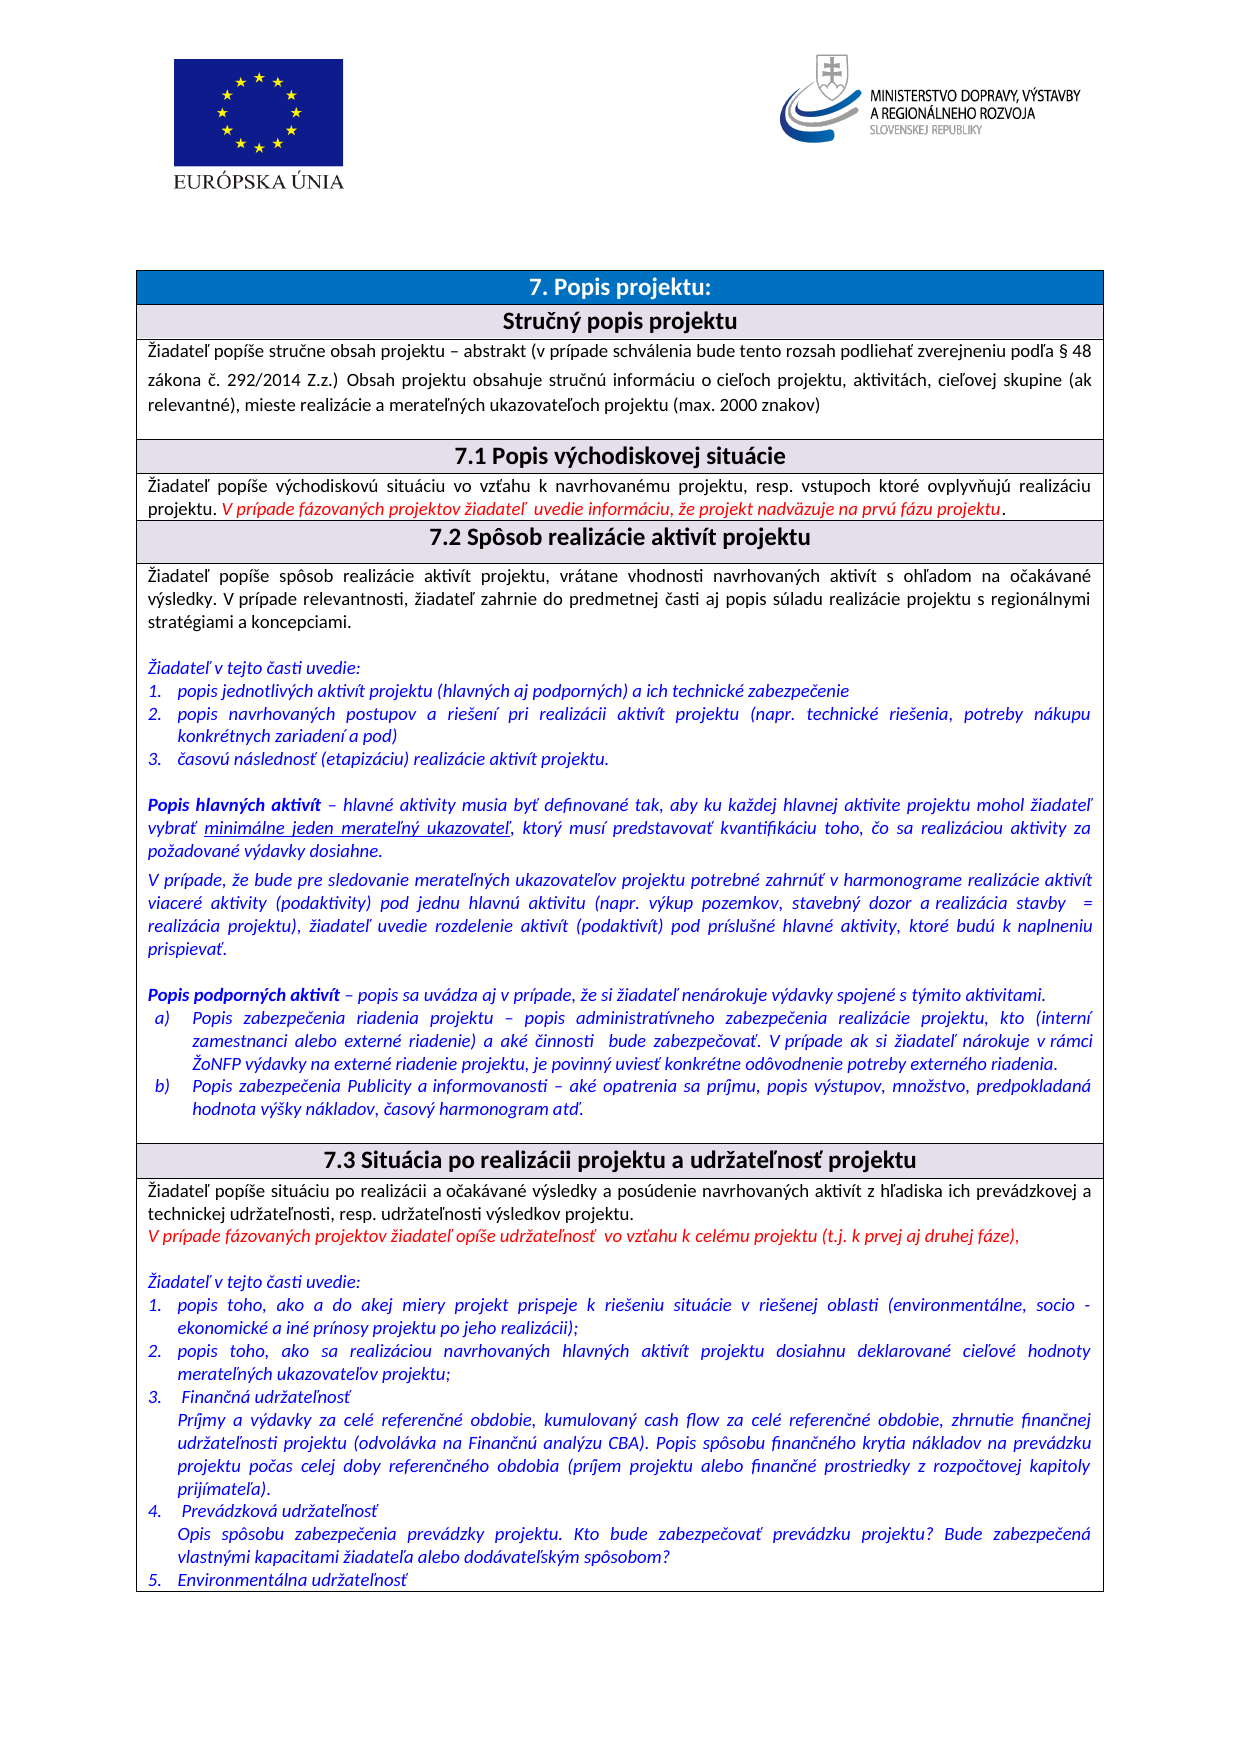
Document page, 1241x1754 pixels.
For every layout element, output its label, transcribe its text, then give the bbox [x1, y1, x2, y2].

table_cell Stručný popis projektu [137, 305, 1103, 338]
table_cell 7.1 Popis východiskovej situácie [137, 440, 1103, 473]
table_cell Žiadateľ popíše východiskovú situáciu vo vzťahu k navrhovanému projektu, resp. vstupoch ktoré ovplyvňujú realizáciu projektu. V prípade fázovaných projektov žiadateľ uvedie informáciu, že projekt nadväzuje na prvú fázu projektu. [137, 474, 1103, 520]
picture [771, 47, 1085, 155]
table_header 7. Popis projektu: [137, 271, 1103, 304]
table_cell Žiadateľ popíše spôsob realizácie aktivít projektu, vrátane vhodnosti navrhovaných aktivít s ohľadom na očakávané výsledky. V prípade relevantnosti, žiadateľ zahrnie do predmetnej časti aj popis súladu realizácie projektu s regionálnymi stratégiami a koncepciami. Žiadateľ v tejto časti uvedie: popis jednotlivých aktivít projektu (hlavných aj podporných) a ich technické zabezpečenie popis navrhovaných postupov a riešení pri realizácii aktivít projektu (napr. technické riešenia, potreby nákupu konkrétnych zariadení a pod) časovú následnosť (etapizáciu) realizácie aktivít projektu. Popis hlavných aktivít – hlavné aktivity musia byť definované tak, aby ku každej hlavnej aktivite projektu mohol žiadateľ vybrať minimálne jeden merateľný ukazovateľ, ktorý musí predstavovať kvantifikáciu toho, čo sa realizáciou aktivity za požadované výdavky dosiahne. V prípade, že bude pre sledovanie merateľných ukazovateľov projektu potrebné zahrnúť v harmonograme realizácie aktivít viaceré aktivity (podaktivity) pod jednu hlavnú aktivitu (napr. výkup pozemkov, stavebný dozor a realizácia stavby = realizácia projektu), žiadateľ uvedie rozdelenie aktivít (podaktivít) pod príslušné hlavné aktivity, ktoré budú k naplneniu prispievať. Popis podporných aktivít – popis sa uvádza aj v prípade, že si žiadateľ nenárokuje výdavky spojené s týmito aktivitami. Popis zabezpečenia riadenia projektu – popis administratívneho zabezpečenia realizácie projektu, kto (interní zamestnanci alebo externé riadenie) a aké činnosti bude zabezpečovať. V prípade ak si žiadateľ nárokuje v rámci ŽoNFP výdavky na externé riadenie projektu, je povinný uviesť konkrétne odôvodnenie potreby externého riadenia. Popis zabezpečenia Publicity a informovanosti – aké opatrenia sa príjmu, popis výstupov, množstvo, predpokladaná hodnota výšky nákladov, časový harmonogram atď. [137, 564, 1103, 1143]
table_cell 7.3 Situácia po realizácii projektu a udržateľnosť projektu [137, 1144, 1103, 1178]
table_cell 7.2 Spôsob realizácie aktivít projektu [137, 521, 1103, 563]
picture [173, 59, 344, 189]
table_cell Žiadateľ popíše stručne obsah projektu – abstrakt (v prípade schválenia bude tento rozsah podliehať zverejneniu podľa § 48 zákona č. 292/2014 Z.z.) Obsah projektu obsahuje stručnú informáciu o cieľoch projektu, aktivitách, cieľovej skupine (ak relevantné), mieste realizácie a merateľných ukazovateľoch projektu (max. 2000 znakov) [137, 340, 1103, 439]
